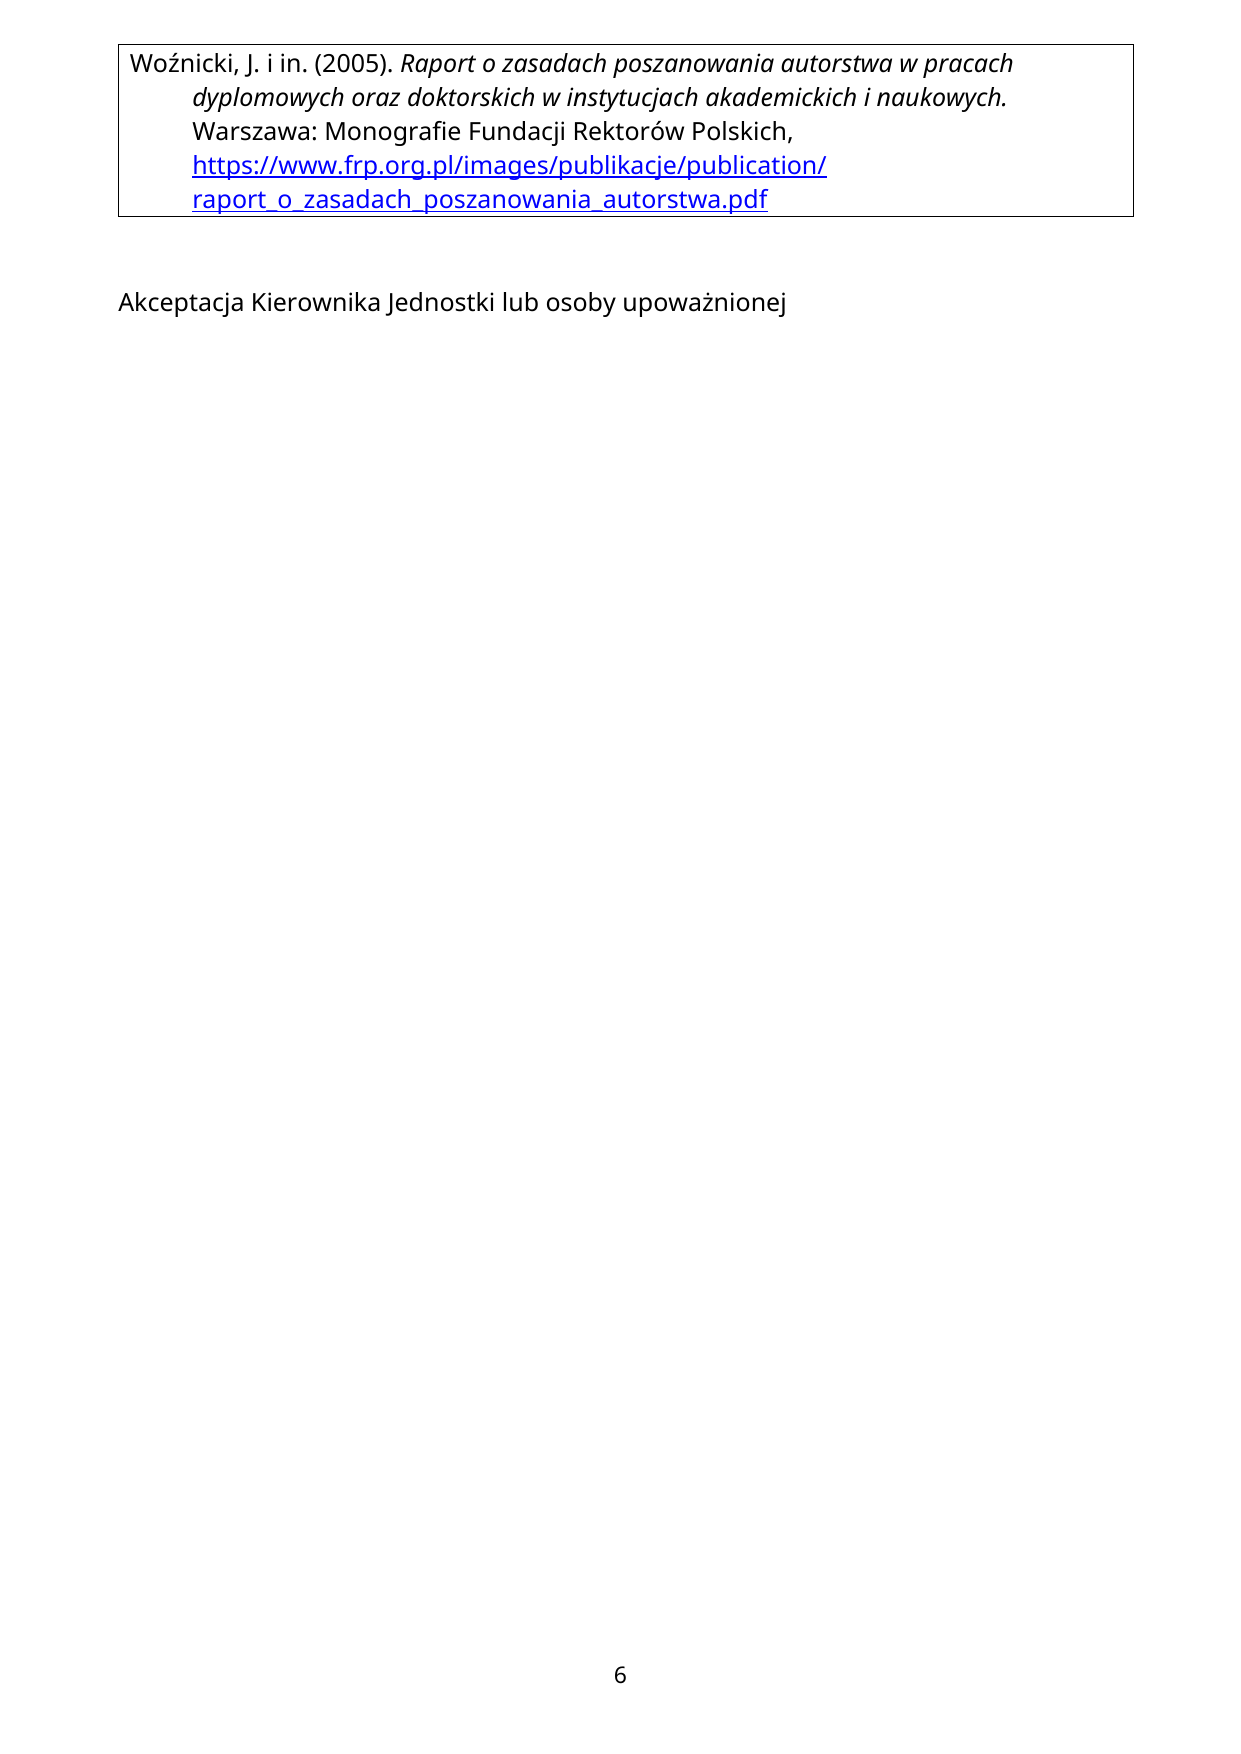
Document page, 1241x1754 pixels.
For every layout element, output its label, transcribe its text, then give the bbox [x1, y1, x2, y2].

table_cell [119, 45, 1133, 216]
text Akceptacja Kierownika Jednostki lub osoby upoważnionej [118, 285, 1122, 319]
